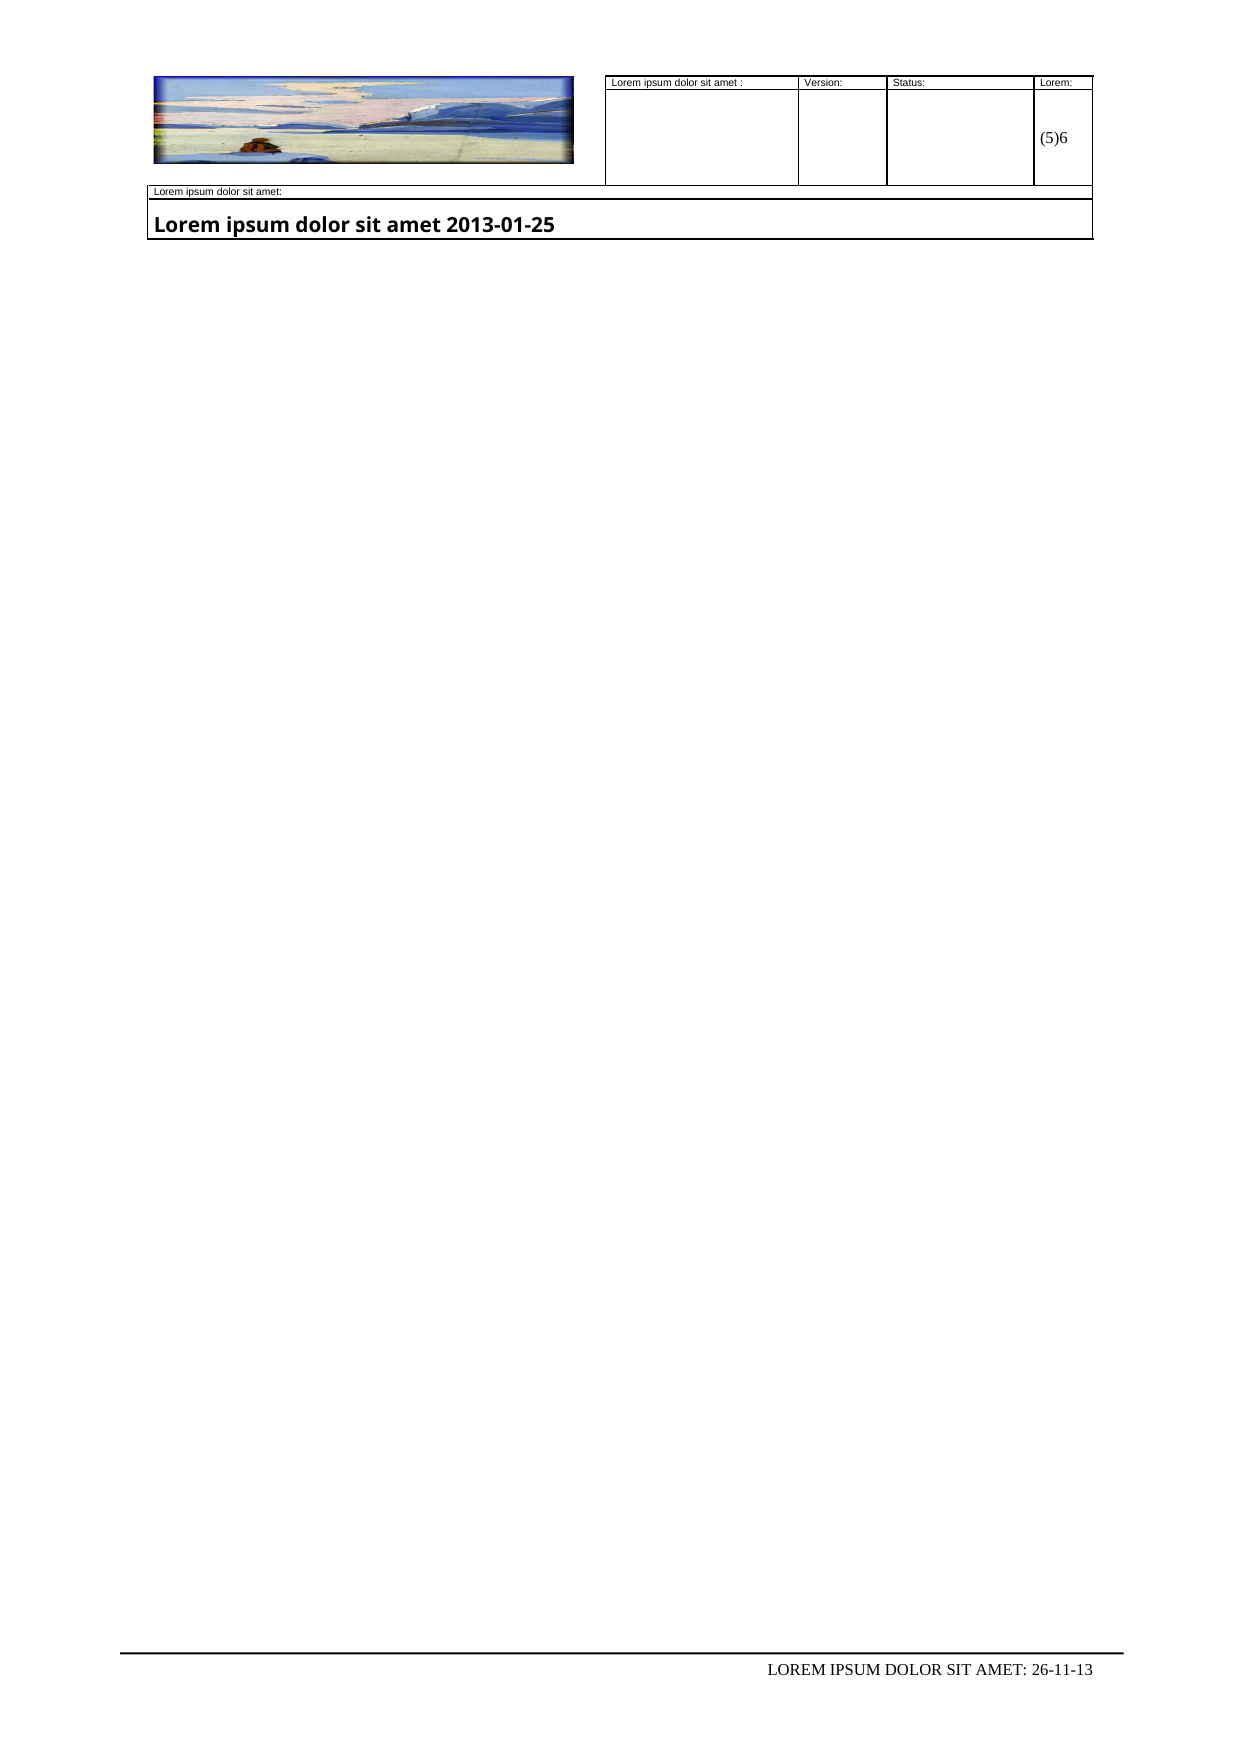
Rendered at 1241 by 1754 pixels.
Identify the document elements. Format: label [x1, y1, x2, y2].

picture [153, 76, 574, 164]
